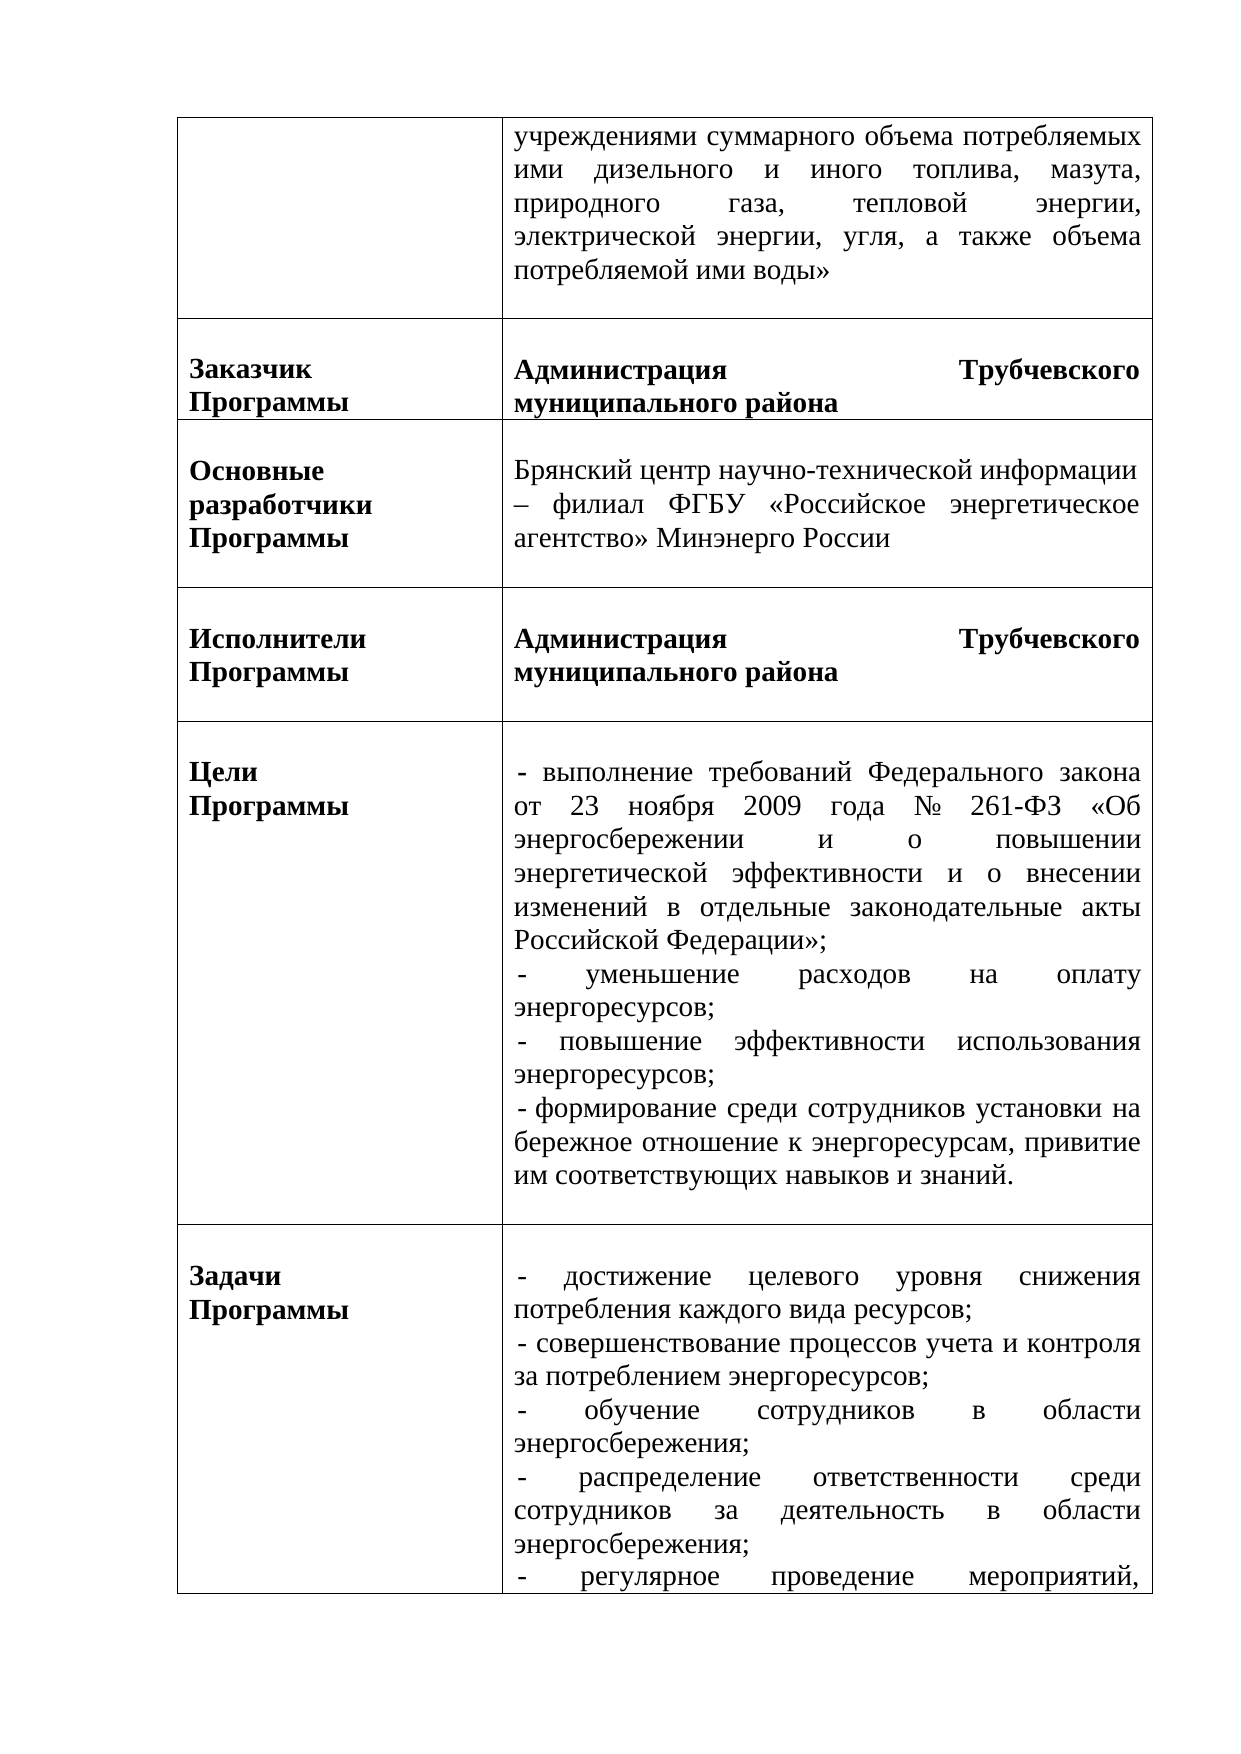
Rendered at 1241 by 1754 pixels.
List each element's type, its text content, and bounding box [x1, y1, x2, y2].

table_header учреждениями суммарного объема потребляемых ими дизельного и иного топлива, мазута, природного газа, тепловой энергии, электрической энергии, угля, а также объема потребляемой ими воды» [503, 118, 1152, 318]
table_cell - выполнение требований Федерального закона от 23 ноября 2009 года № 261-ФЗ «Об энергосбережении и о повышении энергетической эффективности и о внесении изменений в отдельные законодательные акты Российской Федерации»; уменьшение расходов на оплату энергоресурсов; повышение эффективности использования энергоресурсов; формирование среди сотрудников установки на бережное отношение к энергоресурсам, привитие им соответствующих навыков и знаний. [503, 722, 1152, 1224]
table_cell Заказчик Программы [178, 319, 502, 419]
table_cell Задачи Программы [178, 1225, 502, 1593]
table_cell Основные разработчики Программы [178, 420, 502, 587]
table_header [178, 118, 502, 318]
table_cell Администрация Трубчевского муниципального района [503, 319, 1152, 419]
table_cell Цели Программы [178, 722, 502, 1224]
table_cell достижение целевого уровня снижения потребления каждого вида ресурсов; совершенствование процессов учета и контроля за потреблением энергоресурсов; обучение сотрудников в области энергосбережения; распределение ответственности среди сотрудников за деятельность в области энергосбережения; регулярное проведение мероприятий, [503, 1225, 1152, 1593]
table_cell Администрация Трубчевского муниципального района [503, 588, 1152, 721]
table_cell Брянский центр научно-технической информации – филиал ФГБУ «Российское энергетическое агентство» Минэнерго России [503, 420, 1152, 587]
table_cell Исполнители Программы [178, 588, 502, 721]
